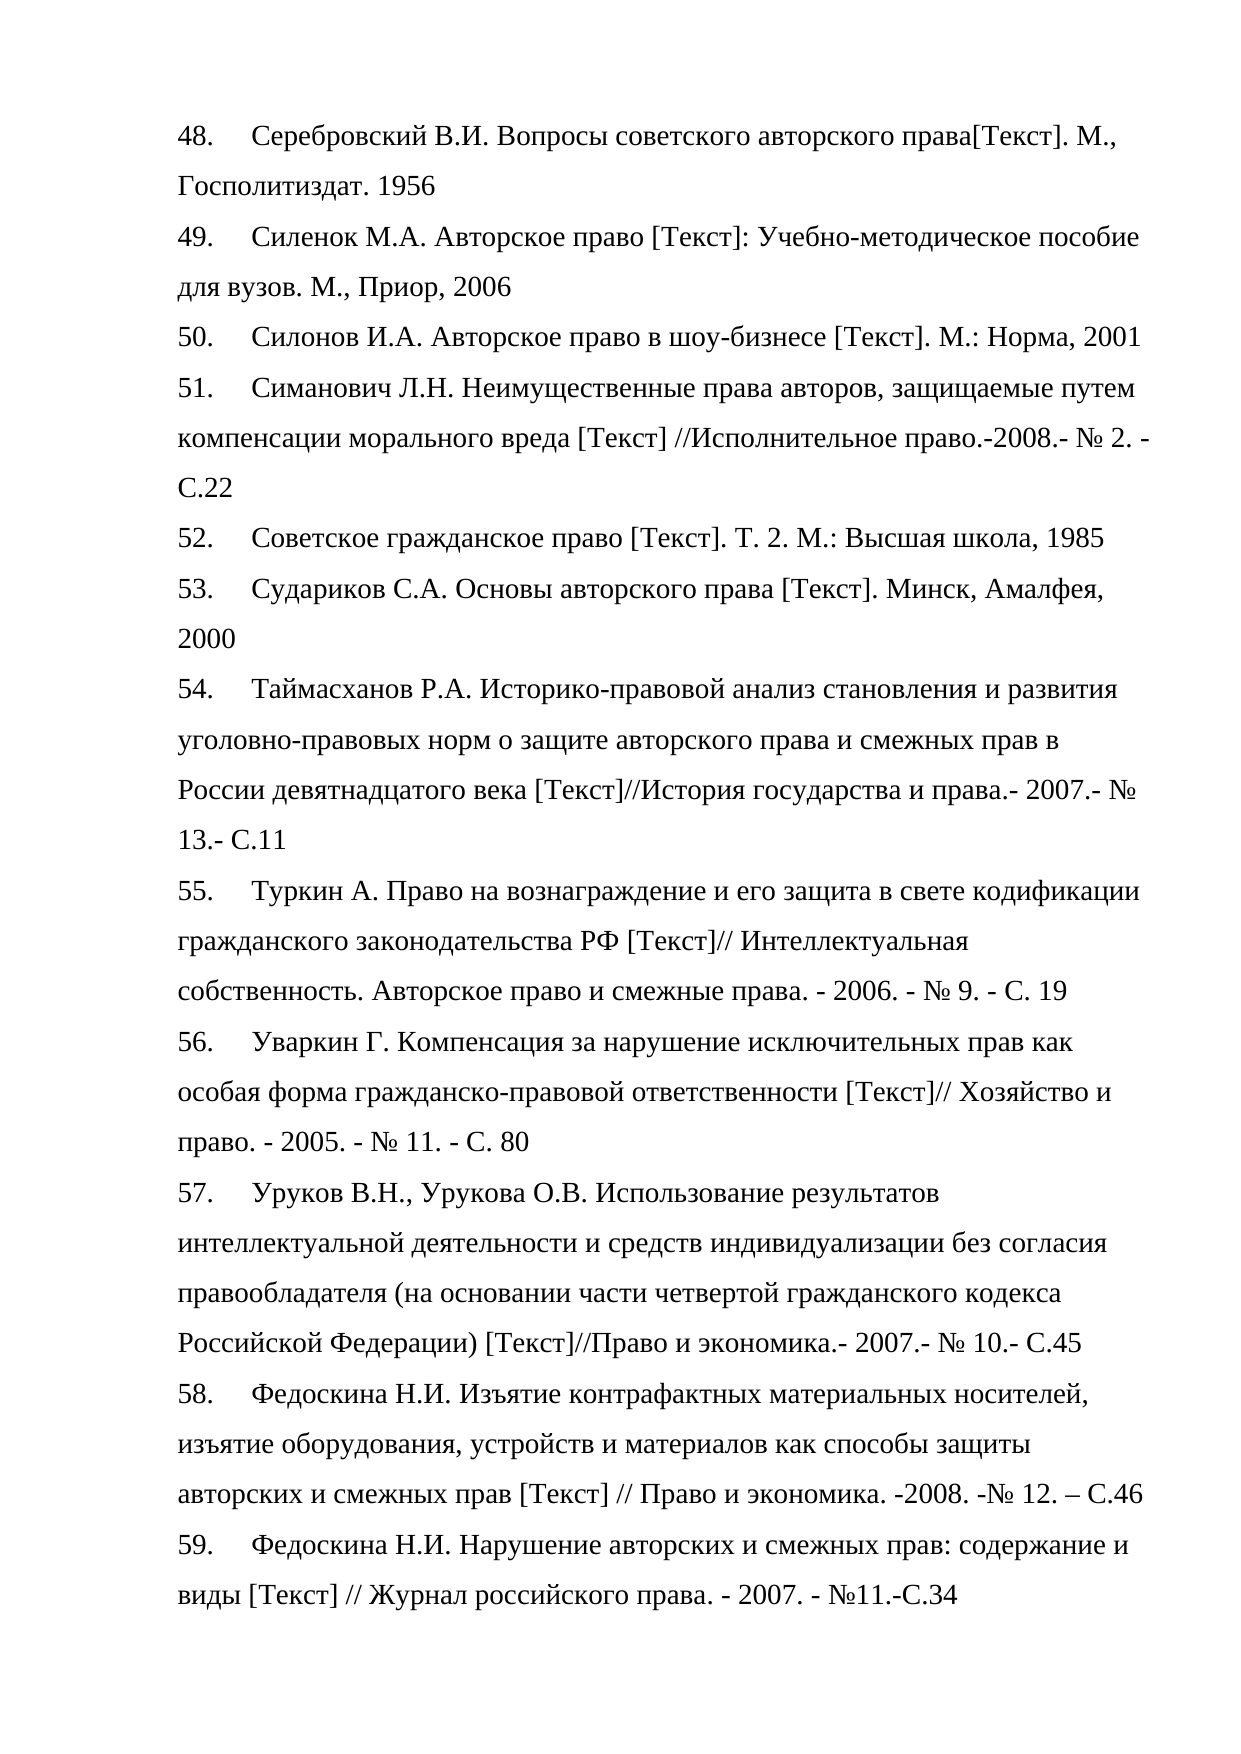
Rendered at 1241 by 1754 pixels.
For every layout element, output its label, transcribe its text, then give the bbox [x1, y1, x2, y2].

list Серебровский В.И. Вопросы советского авторского права[Текст]. М., Госполитиздат. 1956 [177, 118, 1152, 202]
list Советское гражданское право [Текст]. Т. 2. М.: Высшая школа, 1985 [177, 521, 1152, 554]
list Симанович Л.Н. Неимущественные права авторов, защищаемые путем компенсации морального вреда [Текст] //Исполнительное право.-2008.- № 2. - С.22 [177, 370, 1152, 504]
list Туркин А. Право на вознаграждение и его защита в свете кодификации гражданского законодательства РФ [Текст]// Интеллектуальная собственность. Авторское право и смежные права. - 2006. - № 9. - С. 19 [177, 873, 1152, 1007]
list Уваркин Г. Компенсация за нарушение исключительных прав как особая форма гражданско-правовой ответственности [Текст]// Хозяйство и право. - 2005. - № 11. - С. 80 [177, 1024, 1152, 1158]
list Таймасханов Р.А. Историко-правовой анализ становления и развития уголовно-правовых норм о защите авторского права и смежных прав в России девятнадцатого века [Текст]//История государства и права.- 2007.- № 13.- С.11 [177, 672, 1152, 856]
list Силонов И.А. Авторское право в шоу-бизнесе [Текст]. М.: Норма, 2001 [177, 319, 1152, 353]
list Силенок М.А. Авторское право [Текст]: Учебно-методическое пособие для вузов. М., Приор, 2006 [177, 219, 1152, 303]
list Судариков С.А. Основы авторского права [Текст]. Минск, Амалфея, 2000 [177, 571, 1152, 655]
list Федоскина Н.И. Нарушение авторских и смежных прав: содержание и виды [Текст] // Журнал российского права. - 2007. - №11.-С.34 [177, 1527, 1152, 1611]
list Федоскина Н.И. Изъятие контрафактных материальных носителей, изъятие оборудования, устройств и материалов как способы защиты авторских и смежных прав [Текст] // Право и экономика. -2008. -№ 12. – С.46 [177, 1376, 1152, 1510]
list Уруков В.Н., Урукова О.В. Использование результатов интеллектуальной деятельности и средств индивидуализации без согласия правообладателя (на основании части четвертой гражданского кодекса Российской Федерации) [Текст]//Право и экономика.- 2007.- № 10.- С.45 [177, 1175, 1152, 1359]
